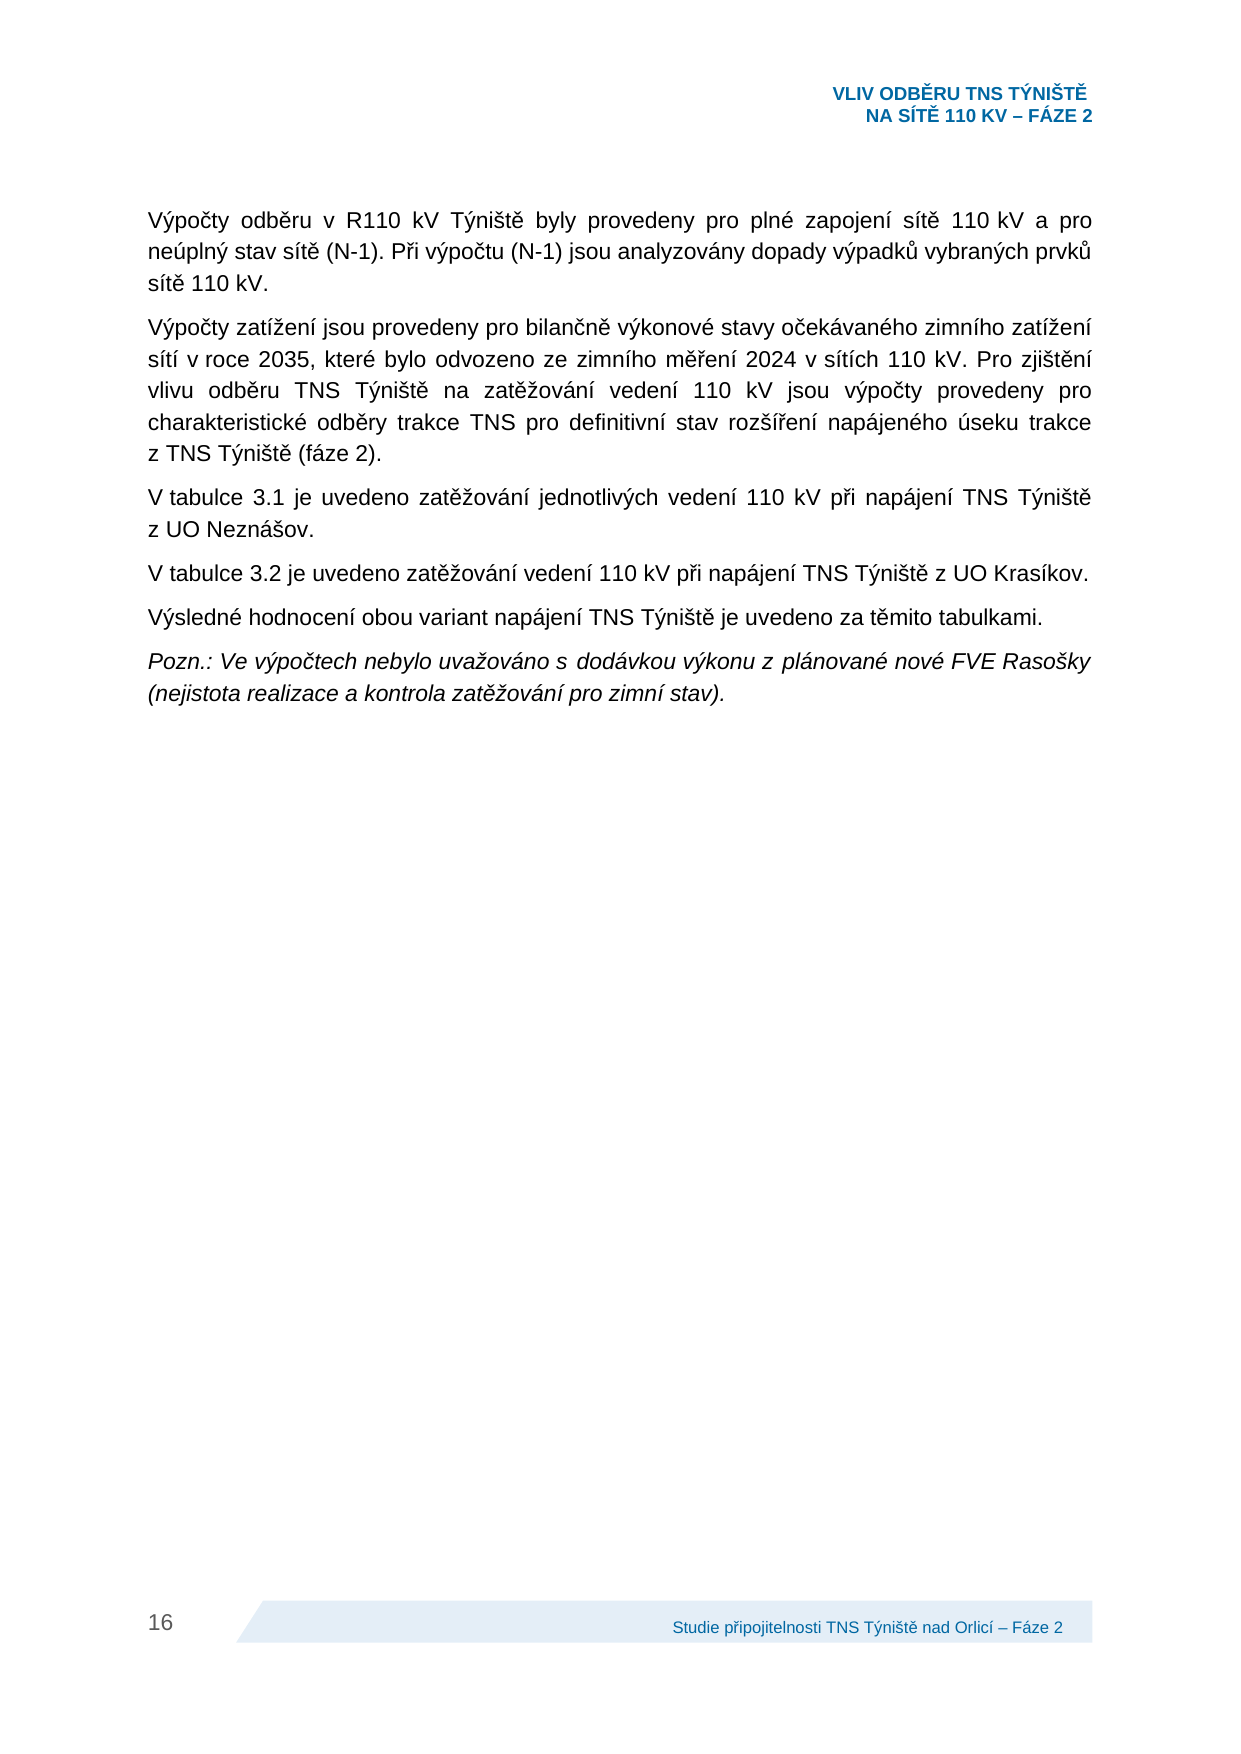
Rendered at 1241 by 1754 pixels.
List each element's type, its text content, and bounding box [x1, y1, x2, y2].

text V tabulce 3.1 je uvedeno zatěžování jednotlivých vedení 110 kV při napájení TNS Týniště z UO Neznášov. [148, 484, 1092, 542]
text V tabulce 3.2 je uvedeno zatěžování vedení 110 kV při napájení TNS Týniště z UO Krasíkov. [148, 560, 1092, 586]
text Pozn.: Ve výpočtech nebylo uvažováno s dodávkou výkonu z plánované nové FVE Rasošky (nejistota realizace a kontrola zatěžování pro zimní stav). [148, 648, 1092, 706]
text Výpočty odběru v R110 kV Týniště byly provedeny pro plné zapojení sítě 110 kV a pro neúplný stav sítě (N-1). Při výpočtu (N-1) jsou analyzovány dopady výpadků vybraných prvků sítě 110 kV. [148, 207, 1092, 296]
text Výpočty zatížení jsou provedeny pro bilančně výkonové stavy očekávaného zimního zatížení sítí v roce 2035, které bylo odvozeno ze zimního měření 2024 v sítích 110 kV. Pro zjištění vlivu odběru TNS Týniště na zatěžování vedení 110 kV jsou výpočty provedeny pro charakteristické odběry trakce TNS pro definitivní stav rozšíření napájeného úseku trakce z TNS Týniště (fáze 2). [148, 314, 1092, 467]
text Výsledné hodnocení obou variant napájení TNS Týniště je uvedeno za těmito tabulkami. [148, 604, 1092, 630]
